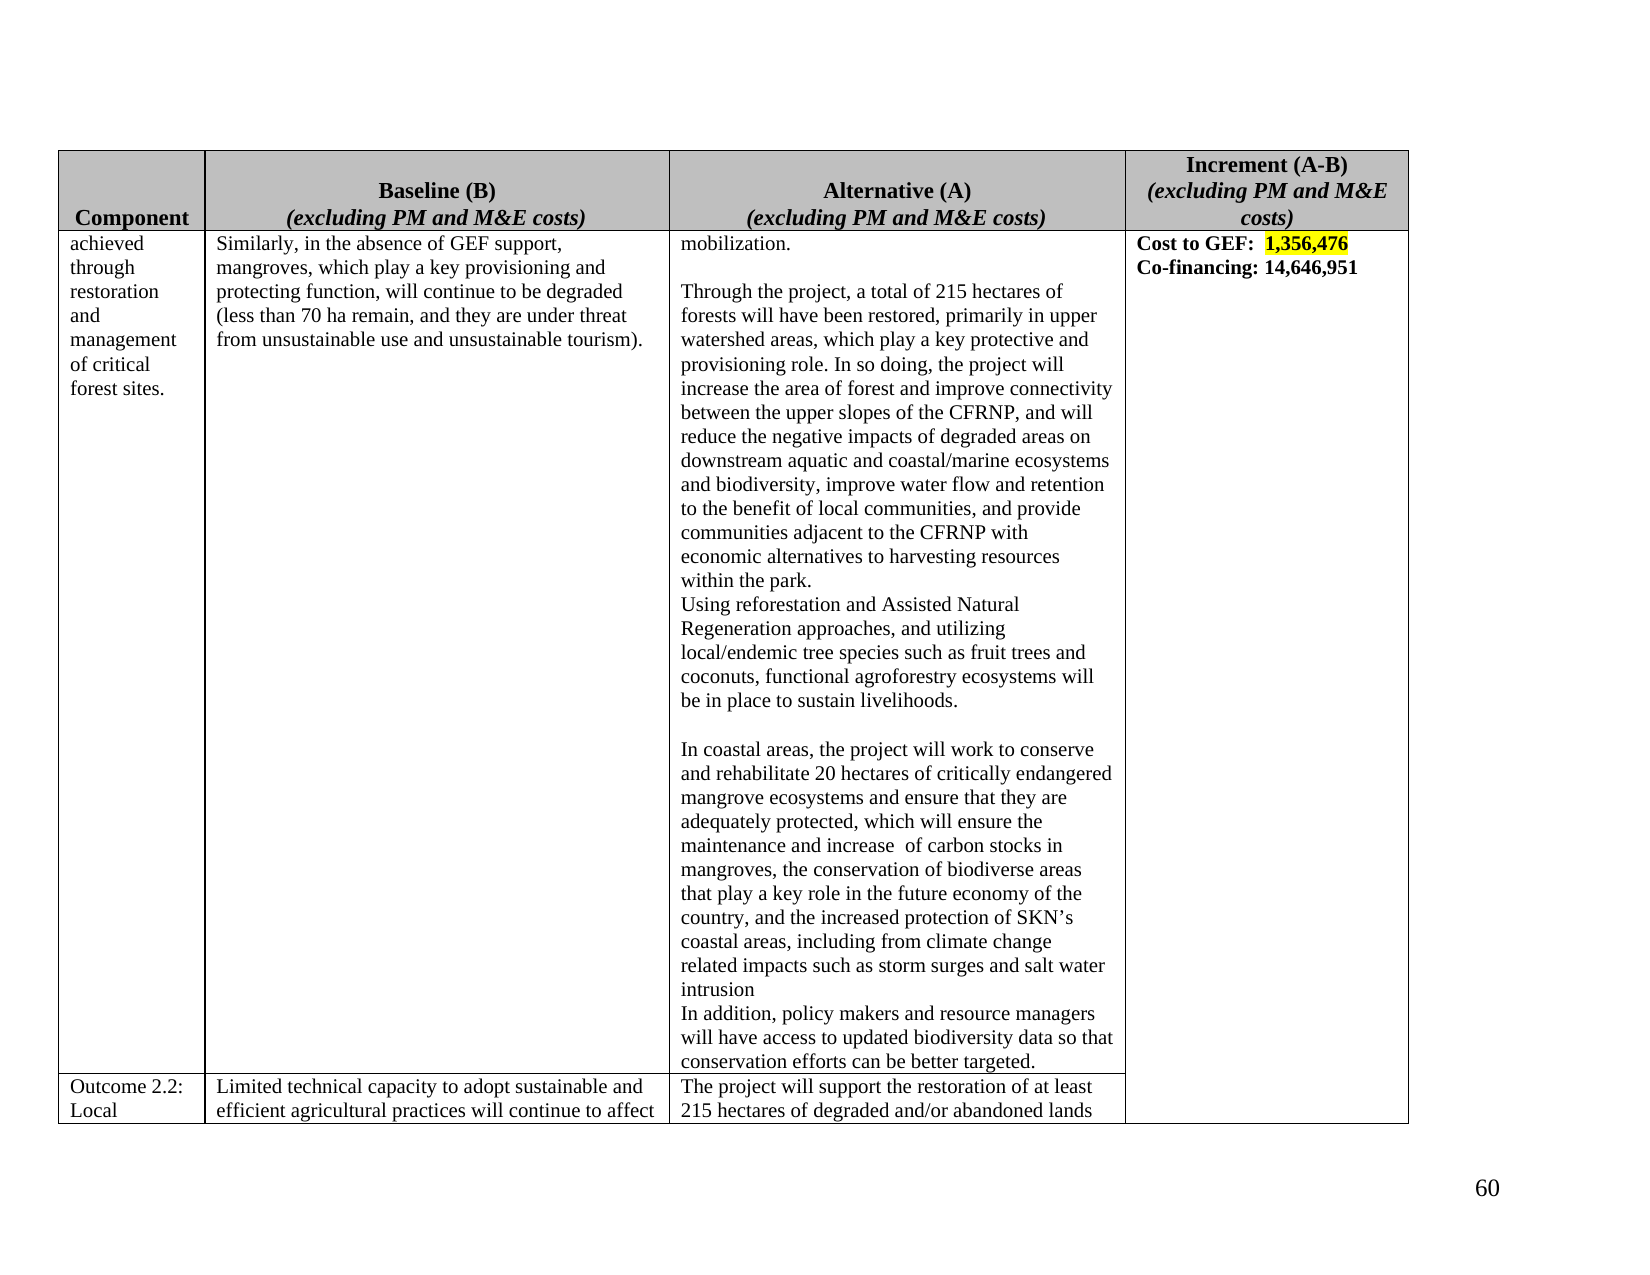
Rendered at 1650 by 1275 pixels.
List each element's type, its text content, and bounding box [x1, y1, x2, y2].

table_header Baseline (B) (excluding PM and M&E costs) [206, 151, 669, 230]
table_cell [1126, 231, 1408, 1122]
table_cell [670, 1074, 1125, 1122]
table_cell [59, 231, 204, 1073]
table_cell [206, 231, 669, 1073]
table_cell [670, 231, 1125, 1073]
table_header Increment (A-B) (excluding PM and M&E costs) [1126, 151, 1408, 230]
table_header Component [59, 151, 204, 230]
table_header Alternative (A) (excluding PM and M&E costs) [670, 151, 1125, 230]
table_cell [59, 1074, 204, 1122]
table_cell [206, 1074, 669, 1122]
